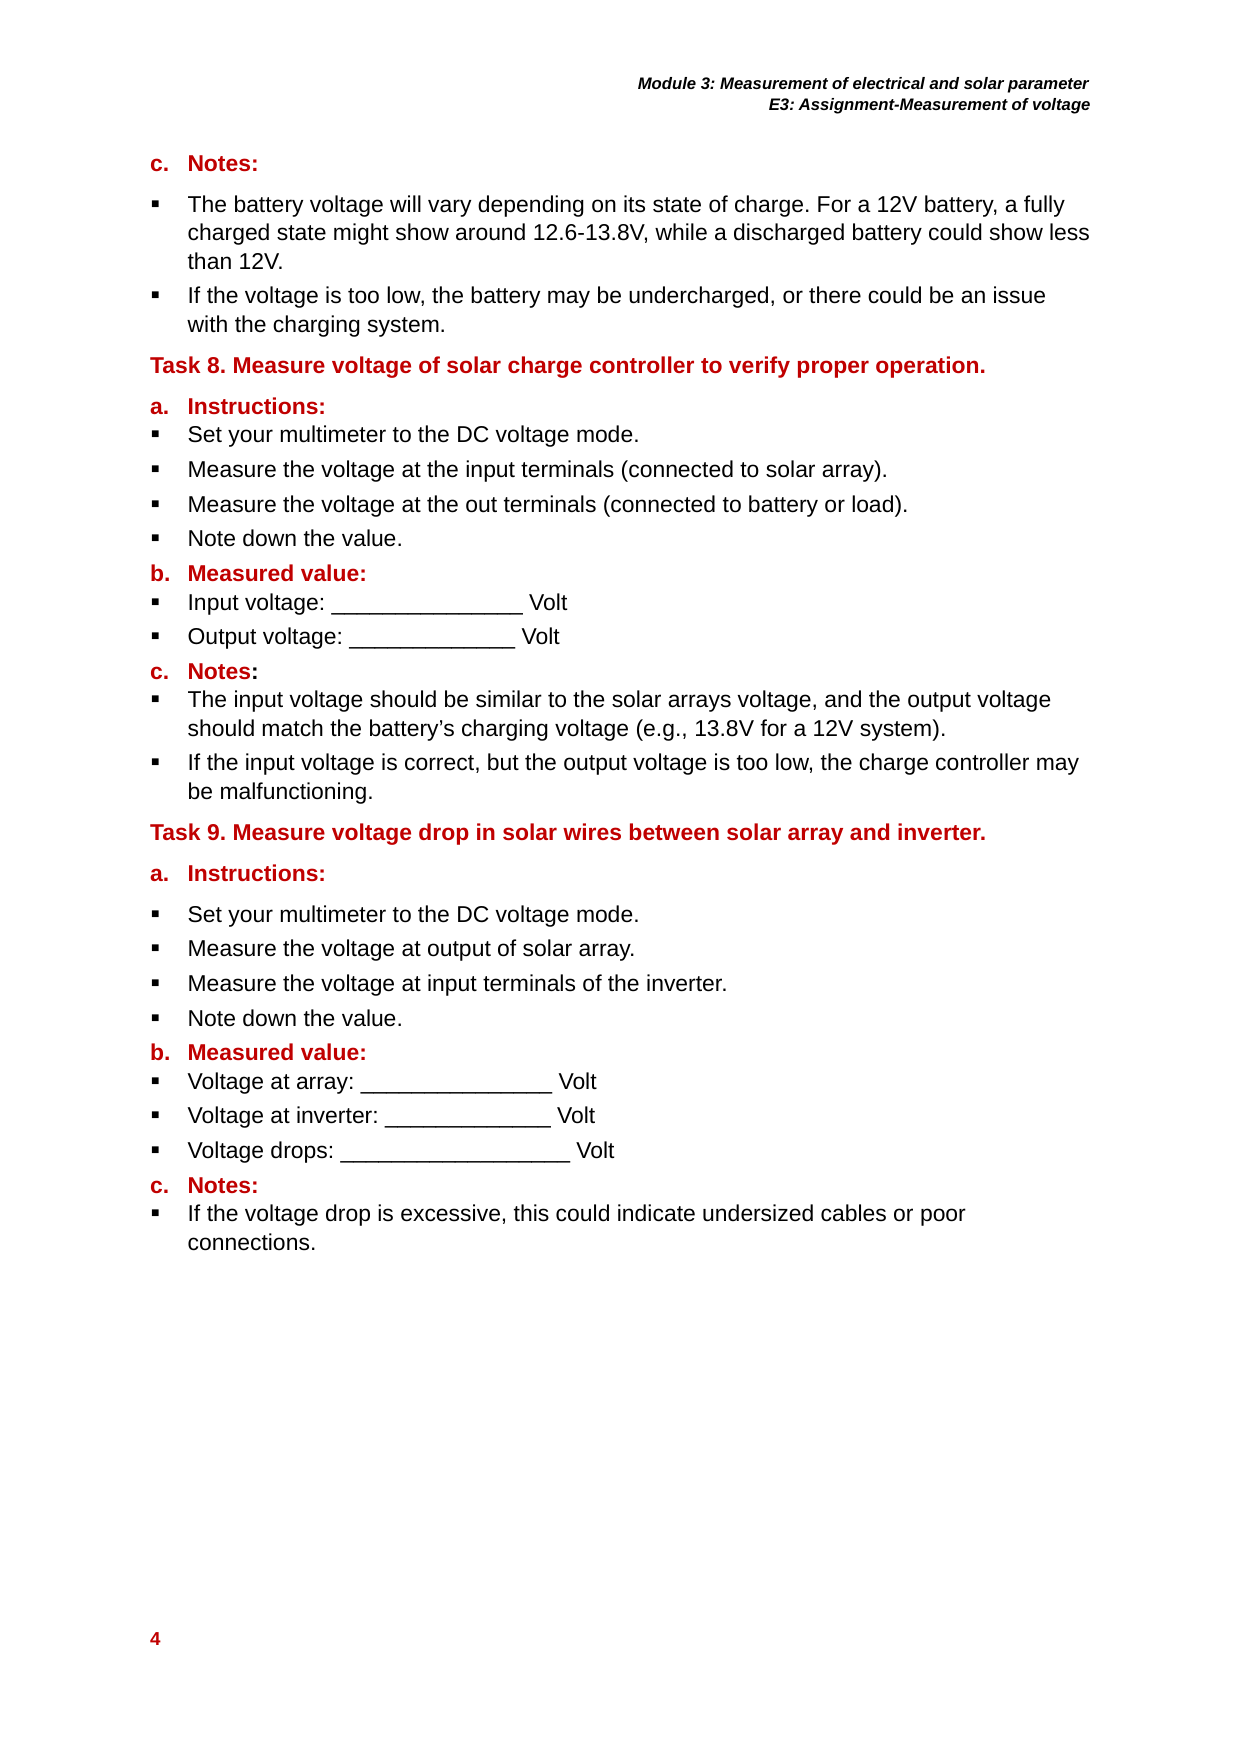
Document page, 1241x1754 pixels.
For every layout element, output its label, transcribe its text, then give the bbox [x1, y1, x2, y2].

list Set your multimeter to the DC voltage mode. [150, 901, 1090, 927]
list Notes: [150, 658, 1090, 684]
list Measured value: [150, 1039, 1090, 1066]
text Task 9. Measure voltage drop in solar wires between solar array and inverter. [150, 819, 1090, 845]
text Task 8. Measure voltage of solar charge controller to verify proper operation. [150, 352, 1090, 378]
list Instructions: [150, 393, 1090, 419]
list Input voltage: _______________ Volt [150, 588, 1090, 615]
list Measure the voltage at output of solar array. [150, 935, 1090, 962]
list Instructions: [150, 860, 1090, 886]
list Note down the value. [150, 1005, 1090, 1031]
list Note down the value. [150, 525, 1090, 552]
list Notes: [150, 1172, 1090, 1198]
list The battery voltage will vary depending on its state of charge. For a 12V battery, a fully charged state might show around 12.6-13.8V, while a discharged battery could show less than 12V. [150, 191, 1090, 274]
list Measured value: [150, 560, 1090, 586]
list If the input voltage is correct, but the output voltage is too low, the charge controller may be malfunctioning. [150, 749, 1090, 804]
list Voltage drops: __________________ Volt [150, 1137, 1090, 1163]
list If the voltage is too low, the battery may be undercharged, or there could be an issue with the charging system. [150, 282, 1090, 337]
list Measure the voltage at the out terminals (connected to battery or load). [150, 491, 1090, 517]
list The input voltage should be similar to the solar arrays voltage, and the output voltage should match the battery’s charging voltage (e.g., 13.8V for a 12V system). [150, 686, 1090, 741]
list If the voltage drop is excessive, this could indicate undersized cables or poor connections. [150, 1200, 1090, 1255]
list Voltage at inverter: _____________ Volt [150, 1102, 1090, 1129]
list Measure the voltage at the input terminals (connected to solar array). [150, 456, 1090, 482]
list Measure the voltage at input terminals of the inverter. [150, 970, 1090, 996]
list Notes: [150, 150, 1090, 176]
list Voltage at array: _______________ Volt [150, 1068, 1090, 1094]
list Output voltage: _____________ Volt [150, 623, 1090, 649]
list Set your multimeter to the DC voltage mode. [150, 421, 1090, 448]
